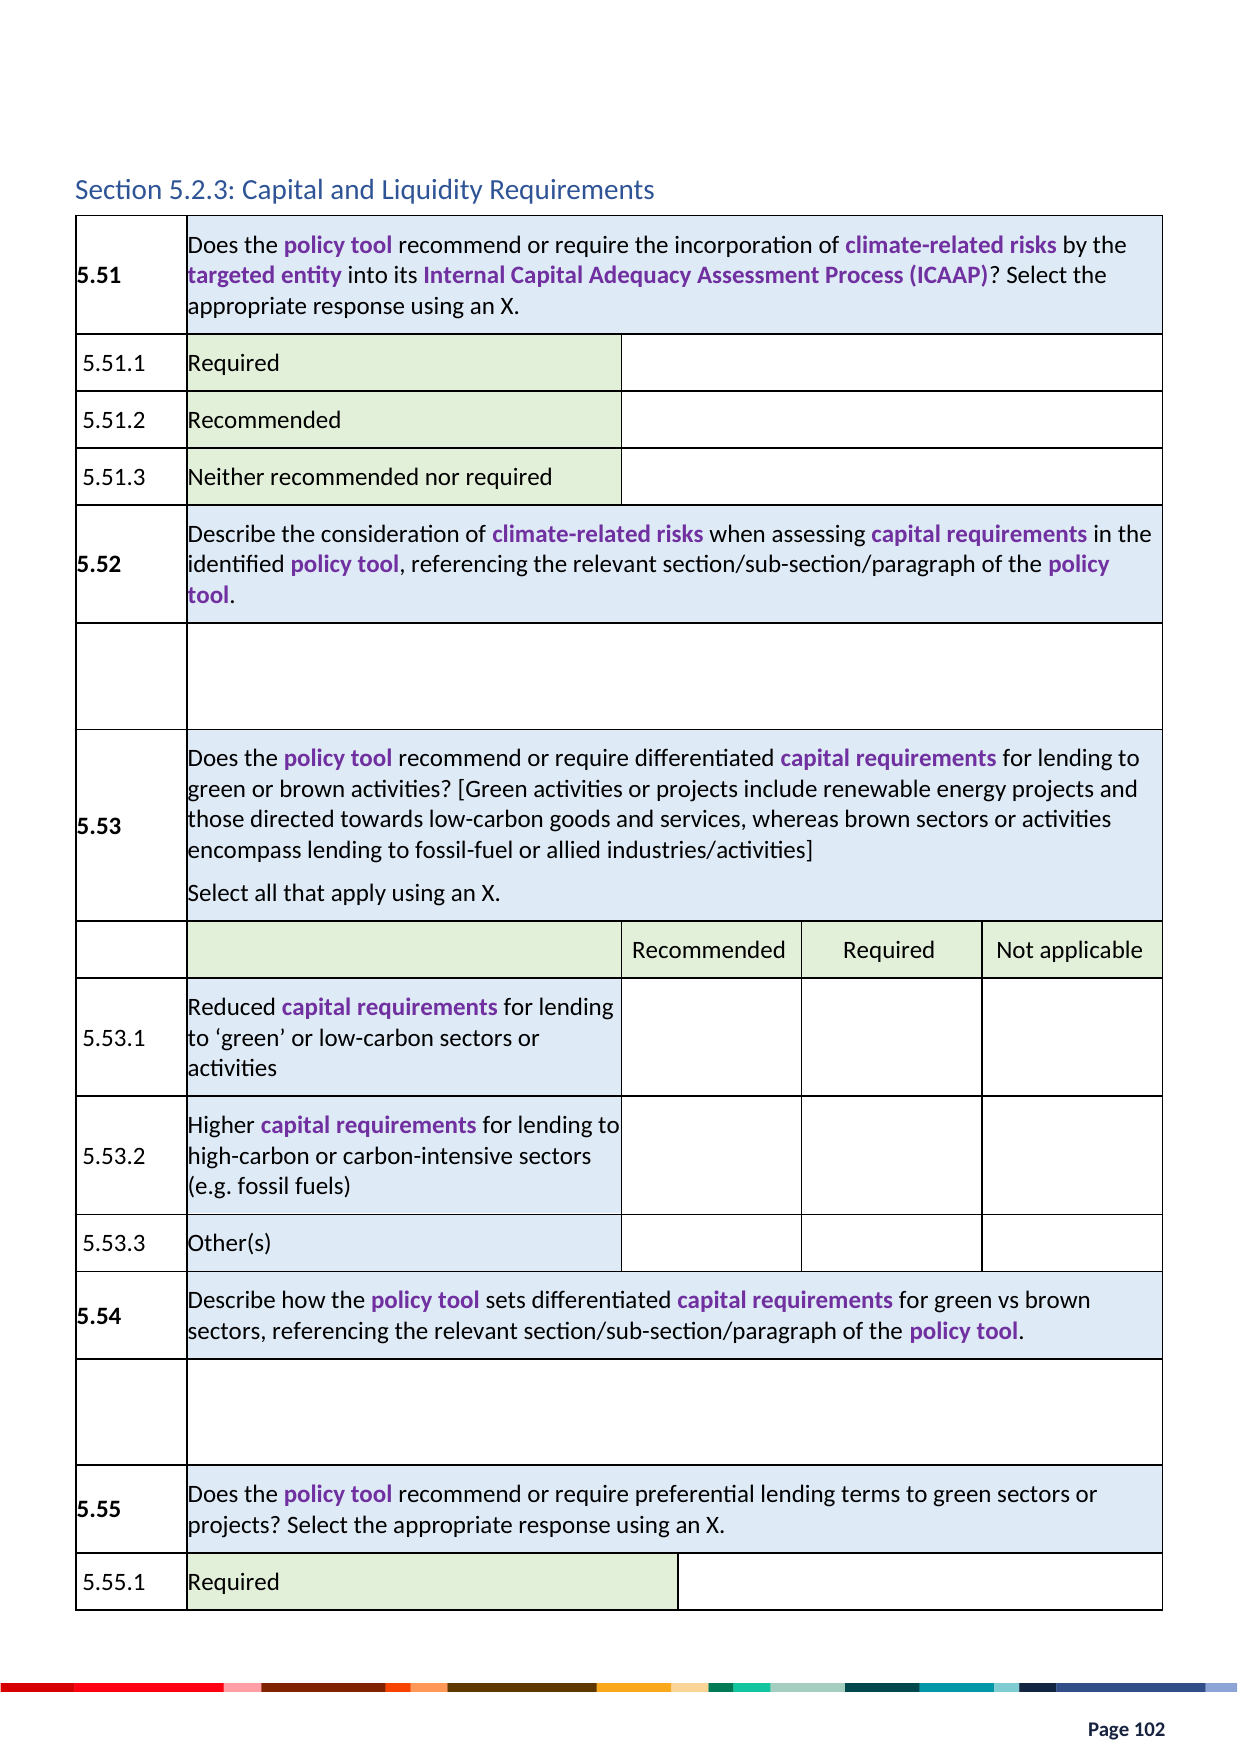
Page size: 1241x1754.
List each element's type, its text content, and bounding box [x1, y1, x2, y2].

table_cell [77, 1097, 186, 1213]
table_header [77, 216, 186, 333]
picture [0, 1683, 1236, 1692]
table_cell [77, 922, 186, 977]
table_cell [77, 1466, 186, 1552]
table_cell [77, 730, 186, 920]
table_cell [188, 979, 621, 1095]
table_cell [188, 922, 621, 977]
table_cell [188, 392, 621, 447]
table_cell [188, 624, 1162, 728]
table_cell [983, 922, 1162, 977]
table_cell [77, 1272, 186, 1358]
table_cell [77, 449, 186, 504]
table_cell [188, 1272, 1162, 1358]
subtitle Section 5.2.3: Capital and Liquidity Requirements [75, 171, 1165, 206]
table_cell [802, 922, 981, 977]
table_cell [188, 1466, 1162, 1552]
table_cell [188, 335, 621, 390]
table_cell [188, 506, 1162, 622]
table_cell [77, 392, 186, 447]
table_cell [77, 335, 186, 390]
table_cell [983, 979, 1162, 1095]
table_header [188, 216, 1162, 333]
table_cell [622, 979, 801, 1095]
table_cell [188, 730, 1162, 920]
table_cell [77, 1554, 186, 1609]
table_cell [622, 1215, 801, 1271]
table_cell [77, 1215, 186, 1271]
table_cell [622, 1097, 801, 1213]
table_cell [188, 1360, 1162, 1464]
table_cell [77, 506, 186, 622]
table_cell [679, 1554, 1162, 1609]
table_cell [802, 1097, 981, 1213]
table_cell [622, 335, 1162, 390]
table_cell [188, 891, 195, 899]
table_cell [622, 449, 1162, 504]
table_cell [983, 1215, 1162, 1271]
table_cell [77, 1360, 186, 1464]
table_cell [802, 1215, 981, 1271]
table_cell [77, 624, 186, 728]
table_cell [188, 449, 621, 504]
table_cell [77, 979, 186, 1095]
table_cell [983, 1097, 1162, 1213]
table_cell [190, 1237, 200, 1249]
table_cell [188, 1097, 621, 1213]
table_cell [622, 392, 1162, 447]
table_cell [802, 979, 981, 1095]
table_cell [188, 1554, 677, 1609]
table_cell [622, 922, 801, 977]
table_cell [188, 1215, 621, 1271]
